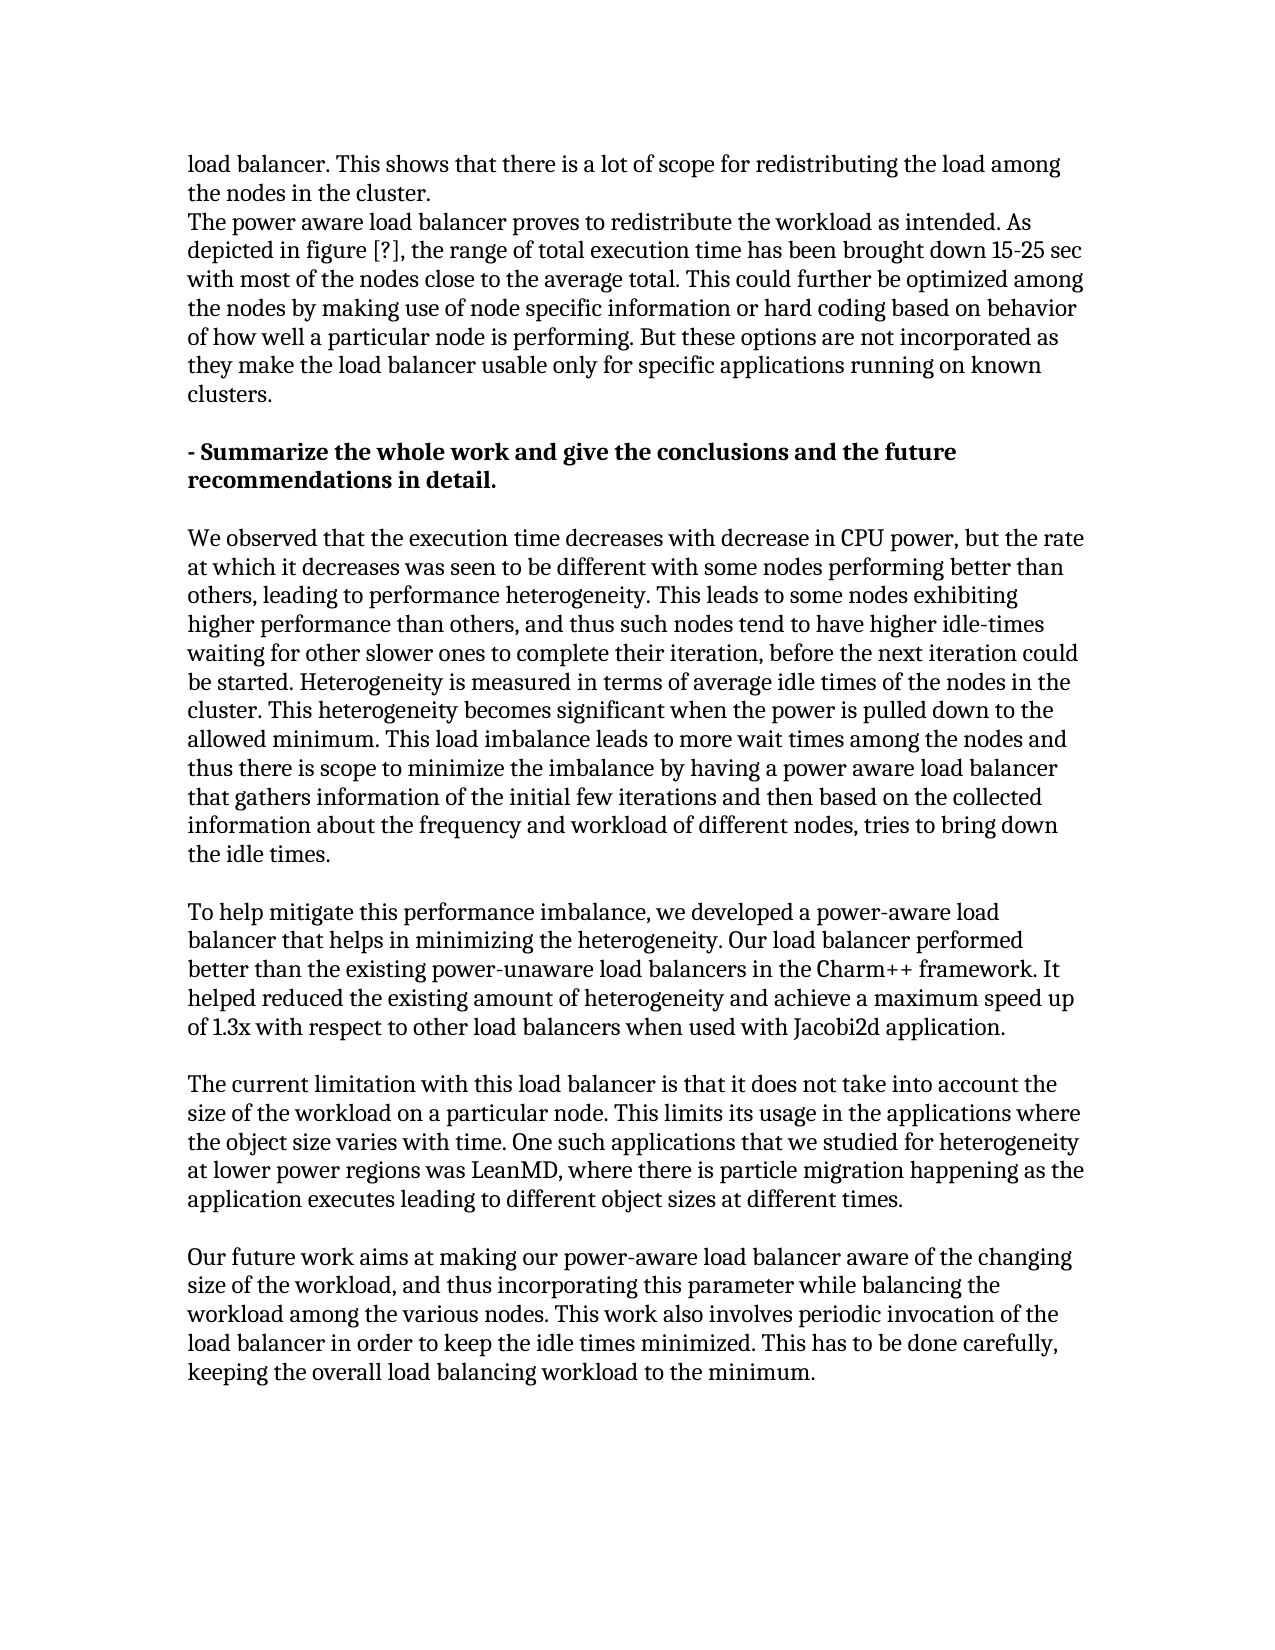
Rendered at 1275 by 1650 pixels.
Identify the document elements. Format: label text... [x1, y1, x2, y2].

text To help mitigate this performance imbalance, we developed a power-aware load balancer that helps in minimizing the heterogeneity. Our load balancer performed better than the existing power-unaware load balancers in the Charm++ framework. It helped reduced the existing amount of heterogeneity and achieve a maximum speed up of 1.3x with respect to other load balancers when used with Jacobi2d application. [187, 897, 1087, 1041]
text - Summarize the whole work and give the conclusions and the future recommendations in detail. [187, 437, 1087, 495]
text The power aware load balancer proves to redistribute the workload as intended. As depicted in figure [?], the range of total execution time has been brought down 15-25 sec with most of the nodes close to the average total. This could further be optimized among the nodes by making use of node specific information or hard coding based on behavior of how well a particular node is performing. But these options are not incorporated as they make the load balancer usable only for specific applications running on known clusters. [187, 207, 1087, 409]
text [187, 150, 1087, 207]
text The current limitation with this load balancer is that it does not take into account the size of the workload on a particular node. This limits its usage in the applications where the object size varies with time. One such applications that we studied for heterogeneity at lower power regions was LeanMD, where there is particle migration happening as the application executes leading to different object sizes at different times. [187, 1070, 1087, 1214]
text Our future work aims at making our power-aware load balancer aware of the changing size of the workload, and thus incorporating this parameter while balancing the workload among the various nodes. This work also involves periodic invocation of the load balancer in order to keep the idle times minimized. This has to be done carefully, keeping the overall load balancing workload to the minimum. [187, 1242, 1087, 1386]
text We observed that the execution time decreases with decrease in CPU power, but the rate at which it decreases was seen to be different with some nodes performing better than others, leading to performance heterogeneity. This leads to some nodes exhibiting higher performance than others, and thus such nodes tend to have higher idle-times waiting for other slower ones to complete their iteration, before the next iteration could be started. Heterogeneity is measured in terms of average idle times of the nodes in the cluster. This heterogeneity becomes significant when the power is pulled down to the allowed minimum. This load imbalance leads to more wait times among the nodes and thus there is scope to minimize the imbalance by having a power aware load balancer that gathers information of the initial few iterations and then based on the collected information about the frequency and workload of different nodes, tries to bring down the idle times. [187, 524, 1087, 869]
